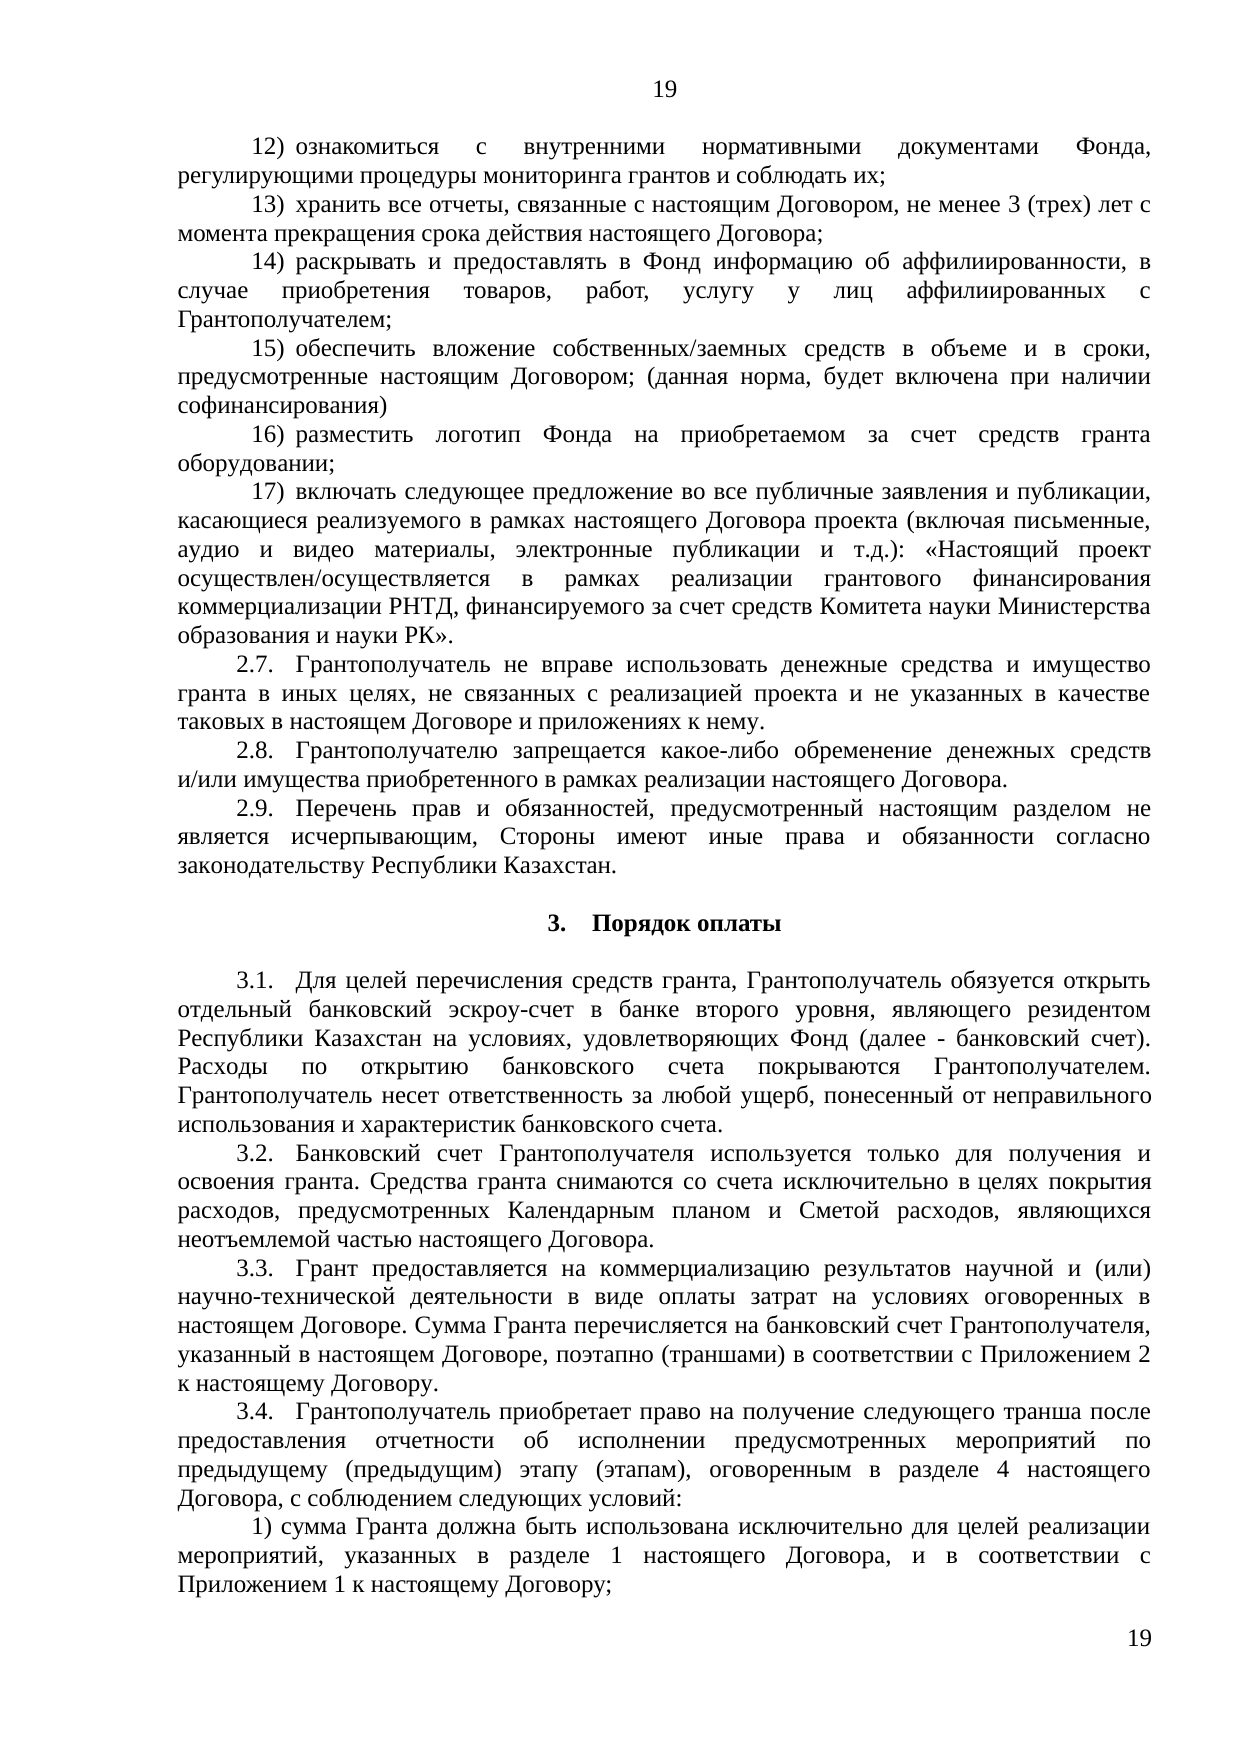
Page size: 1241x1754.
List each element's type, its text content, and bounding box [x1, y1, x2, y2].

list раскрывать и предоставлять в Фонд информацию об аффилиированности, в случае приобретения товаров, работ, услугу у лиц аффилиированных с Грантополучателем; [177, 246, 1152, 333]
list Грантополучателю запрещается какое-либо обременение денежных средств и/или имущества приобретенного в рамках реализации настоящего Договора. [177, 735, 1152, 793]
list обеспечить вложение собственных/заемных средств в объеме и в сроки, предусмотренные настоящим Договором; (данная норма, будет включена при наличии софинансирования) [177, 333, 1152, 419]
list хранить все отчеты, связанные с настоящим Договором, не менее 3 (трех) лет с момента прекращения срока действия настоящего Договора; [177, 189, 1152, 246]
list ознакомиться с внутренними нормативными документами Фонда, регулирующими процедуры мониторинга грантов и соблюдать их; [177, 131, 1152, 189]
list разместить логотип Фонда на приобретаемом за счет средств гранта оборудовании; [177, 419, 1152, 476]
list Банковский счет Грантополучателя используется только для получения и освоения гранта. Средства гранта снимаются со счета исключительно в целях покрытия расходов, предусмотренных Календарным планом и Сметой расходов, являющихся неотъемлемой частью настоящего Договора. [177, 1138, 1152, 1253]
list Грантополучатель не вправе использовать денежные средства и имущество гранта в иных целях, не связанных с реализацией проекта и не указанных в качестве таковых в настоящем Договоре и приложениях к нему. [177, 649, 1152, 735]
list Грант предоставляется на коммерциализацию результатов научной и (или) научно-технической деятельности в виде оплаты затрат на условиях оговоренных в настоящем Договоре. Сумма Гранта перечисляется на банковский счет Грантополучателя, указанный в настоящем Договоре, поэтапно (траншами) в соответствии с Приложением 2 к настоящему Договору. [177, 1253, 1152, 1396]
list Для целей перечисления средств гранта, Грантополучатель обязуется открыть отдельный банковский эскроу-счет в банке второго уровня, являющего резидентом Республики Казахстан на условиях, удовлетворяющих Фонд (далее - банковский счет). Расходы по открытию банковского счета покрываются Грантополучателем. Грантополучатель несет ответственность за любой ущерб, понесенный от неправильного использования и характеристик банковского счета. [177, 965, 1152, 1138]
list Перечень прав и обязанностей, предусмотренный настоящим разделом не является исчерпывающим, Стороны имеют иные права и обязанности согласно законодательству Республики Казахстан. [177, 793, 1152, 879]
list Грантополучатель приобретает право на получение следующего транша после предоставления отчетности об исполнении предусмотренных мероприятий по предыдущему (предыдущим) этапу (этапам), оговоренным в разделе 4 настоящего Договора, с соблюдением следующих условий: [177, 1396, 1152, 1511]
list Порядок оплаты [177, 908, 1152, 936]
list включать следующее предложение во все публичные заявления и публикации, касающиеся реализуемого в рамках настоящего Договора проекта (включая письменные, аудио и видео материалы, электронные публикации и т.д.): «Настоящий проект осуществлен/осуществляется в рамках реализации грантового финансирования коммерциализации РНТД, финансируемого за счет средств Комитета науки Министерства образования и науки РК». [177, 476, 1152, 649]
list сумма Гранта должна быть использована исключительно для целей реализации мероприятий, указанных в разделе 1 настоящего Договора, и в соответствии с Приложением 1 к настоящему Договору; [177, 1511, 1152, 1598]
